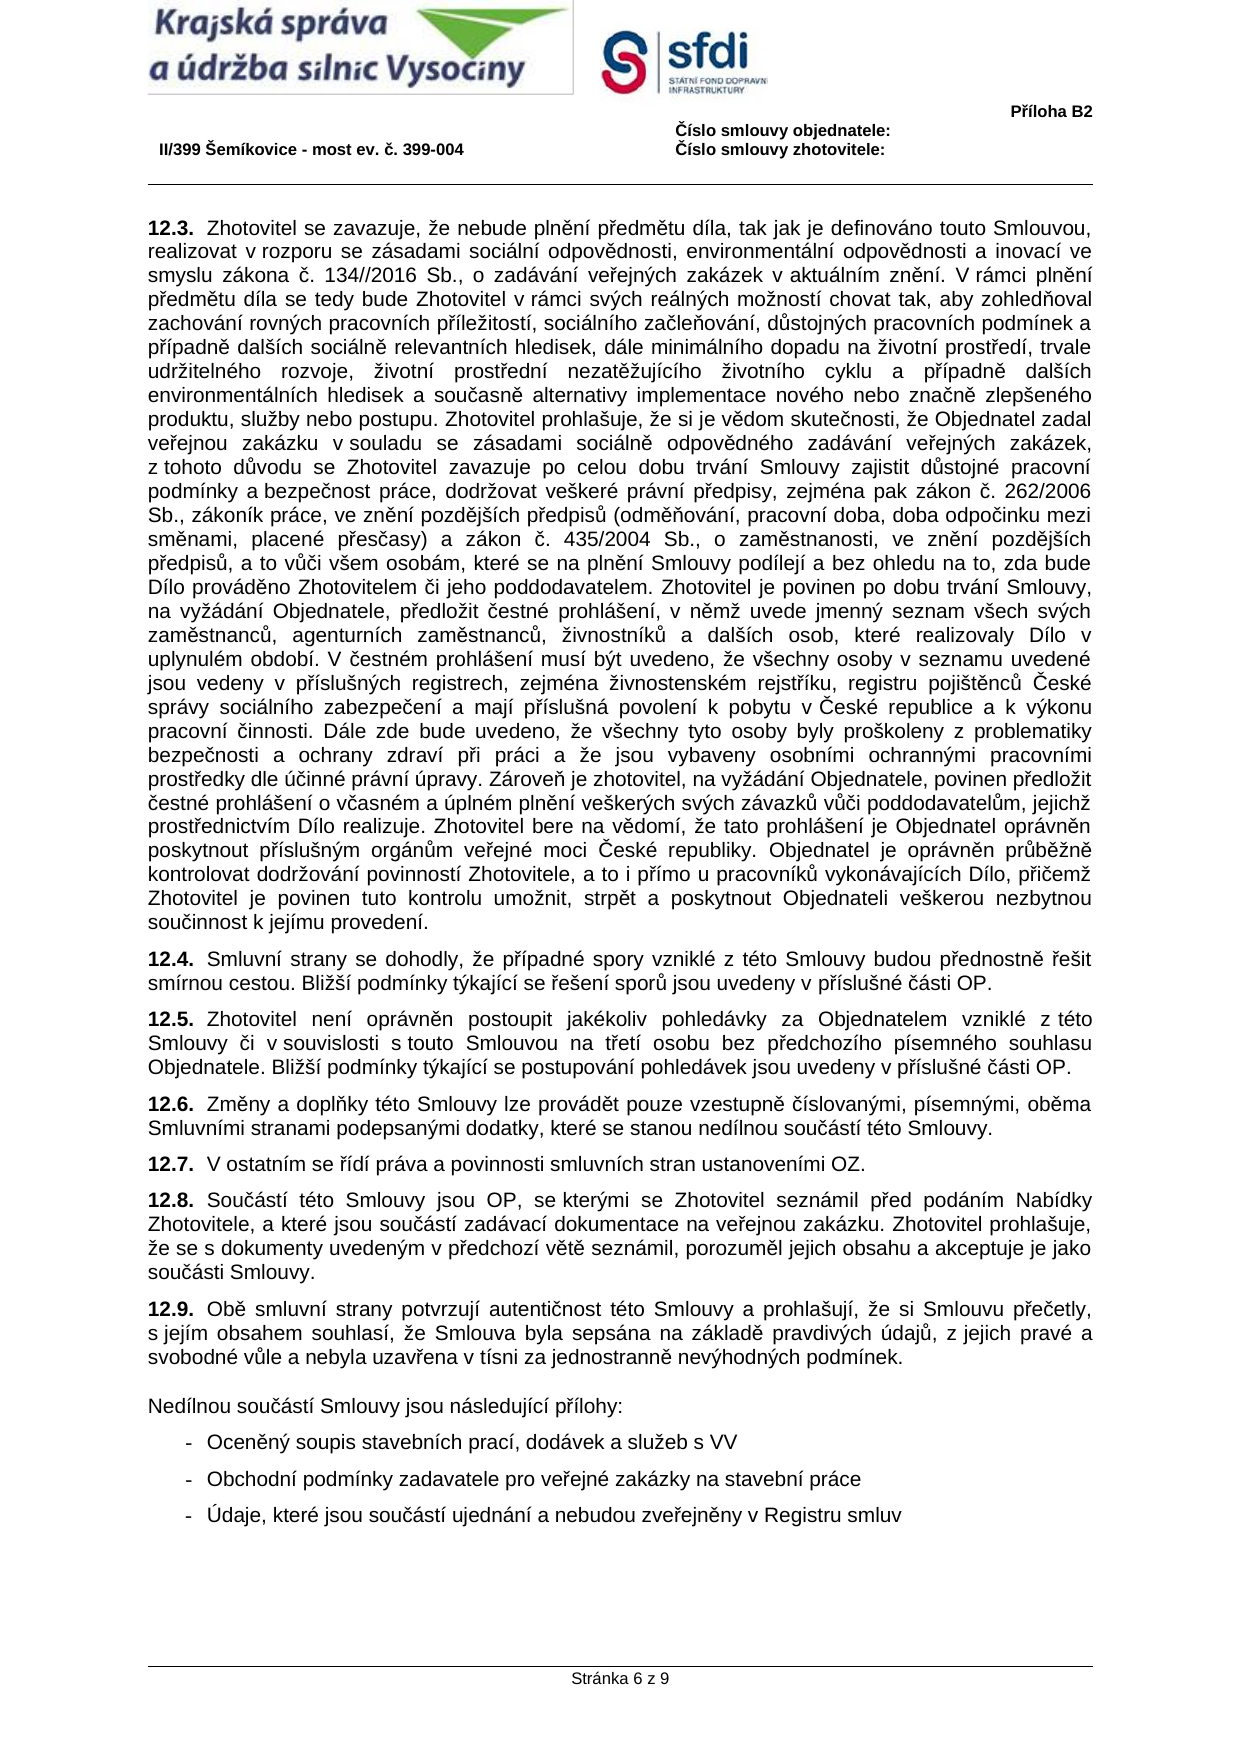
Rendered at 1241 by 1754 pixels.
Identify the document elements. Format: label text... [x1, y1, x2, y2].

picture [147, 0, 574, 96]
text Nedílnou součástí Smlouvy jsou následující přílohy: [148, 1393, 1093, 1417]
picture [598, 14, 768, 108]
list Údaje, které jsou součástí ujednání a nebudou zveřejněny v Registru smluv [185, 1503, 1093, 1527]
list Zhotovitel se zavazuje, že nebude plnění předmětu díla, tak jak je definováno touto Smlouvou, realizovat v rozporu se zásadami sociální odpovědnosti, environmentální odpovědnosti a inovací ve smyslu zákona č. 134//2016 Sb., o zadávání veřejných zakázek v aktuálním znění. V rámci plnění předmětu díla se tedy bude Zhotovitel v rámci svých reálných možností chovat tak, aby zohledňoval zachování rovných pracovních příležitostí, sociálního začleňování, důstojných pracovních podmínek a případně dalších sociálně relevantních hledisek, dále minimálního dopadu na životní prostředí, trvale udržitelného rozvoje, životní prostřední nezatěžujícího životního cyklu a případně dalších environmentálních hledisek a současně alternativy implementace nového nebo značně zlepšeného produktu, služby nebo postupu. Zhotovitel prohlašuje, že si je vědom skutečnosti, že Objednatel zadal veřejnou zakázku v souladu se zásadami sociálně odpovědného zadávání veřejných zakázek, z tohoto důvodu se Zhotovitel zavazuje po celou dobu trvání Smlouvy zajistit důstojné pracovní podmínky a bezpečnost práce, dodržovat veškeré právní předpisy, zejména pak zákon č. 262/2006 Sb., zákoník práce, ve znění pozdějších předpisů (odměňování, pracovní doba, doba odpočinku mezi směnami, placené přesčasy) a zákon č. 435/2004 Sb., o zaměstnanosti, ve znění pozdějších předpisů, a to vůči všem osobám, které se na plnění Smlouvy podílejí a bez ohledu na to, zda bude Dílo prováděno Zhotovitelem či jeho poddodavatelem. Zhotovitel je povinen po dobu trvání Smlouvy, na vyžádání Objednatele, předložit čestné prohlášení, v němž uvede jmenný seznam všech svých zaměstnanců, agenturních zaměstnanců, živnostníků a dalších osob, které realizovaly Dílo v uplynulém období. V čestném prohlášení musí být uvedeno, že všechny osoby v seznamu uvedené jsou vedeny v příslušných registrech, zejména živnostenském rejstříku, registru pojištěnců České správy sociálního zabezpečení a mají příslušná povolení k pobytu v České republice a k výkonu pracovní činnosti. Dále zde bude uvedeno, že všechny tyto osoby byly proškoleny z problematiky bezpečnosti a ochrany zdraví při práci a že jsou vybaveny osobními ochrannými pracovními prostředky dle účinné právní úpravy. Zároveň je zhotovitel, na vyžádání Objednatele, povinen předložit čestné prohlášení o včasném a úplném plnění veškerých svých závazků vůči poddodavatelům, jejichž prostřednictvím Dílo realizuje. Zhotovitel bere na vědomí, že tato prohlášení je Objednatel oprávněn poskytnout příslušným orgánům veřejné moci České republiky. Objednatel je oprávněn průběžně kontrolovat dodržování povinností Zhotovitele, a to i přímo u pracovníků vykonávajících Dílo, přičemž Zhotovitel je povinen tuto kontrolu umožnit, strpět a poskytnout Objednateli veškerou nezbytnou součinnost k jejímu provedení. [148, 215, 1093, 934]
list Změny a doplňky této Smlouvy lze provádět pouze vzestupně číslovanými, písemnými, oběma Smluvními stranami podepsanými dodatky, které se stanou nedílnou součástí této Smlouvy. [148, 1091, 1093, 1139]
list Obchodní podmínky zadavatele pro veřejné zakázky na stavební práce [185, 1467, 1093, 1491]
list V ostatním se řídí práva a povinnosti smluvních stran ustanoveními OZ. [148, 1152, 1093, 1176]
list Oceněný soupis stavebních prací, dodávek a služeb s VV [185, 1430, 1093, 1454]
list Zhotovitel není oprávněn postoupit jakékoliv pohledávky za Objednatelem vzniklé z této Smlouvy či v souvislosti s touto Smlouvou na třetí osobu bez předchozího písemného souhlasu Objednatele. Bližší podmínky týkající se postupování pohledávek jsou uvedeny v příslušné části OP. [148, 1007, 1093, 1079]
list Součástí této Smlouvy jsou OP, se kterými se Zhotovitel seznámil před podáním Nabídky Zhotovitele, a které jsou součástí zadávací dokumentace na veřejnou zakázku. Zhotovitel prohlašuje, že se s dokumenty uvedeným v předchozí větě seznámil, porozuměl jejich obsahu a akceptuje je jako součásti Smlouvy. [148, 1188, 1093, 1284]
list Smluvní strany se dohodly, že případné spory vzniklé z této Smlouvy budou přednostně řešit smírnou cestou. Bližší podmínky týkající se řešení sporů jsou uvedeny v příslušné části OP. [148, 947, 1093, 994]
list Obě smluvní strany potvrzují autentičnost této Smlouvy a prohlašují, že si Smlouvu přečetly, s jejím obsahem souhlasí, že Smlouva byla sepsána na základě pravdivých údajů, z jejich pravé a svobodné vůle a nebyla uzavřena v tísni za jednostranně nevýhodných podmínek. [148, 1297, 1093, 1368]
